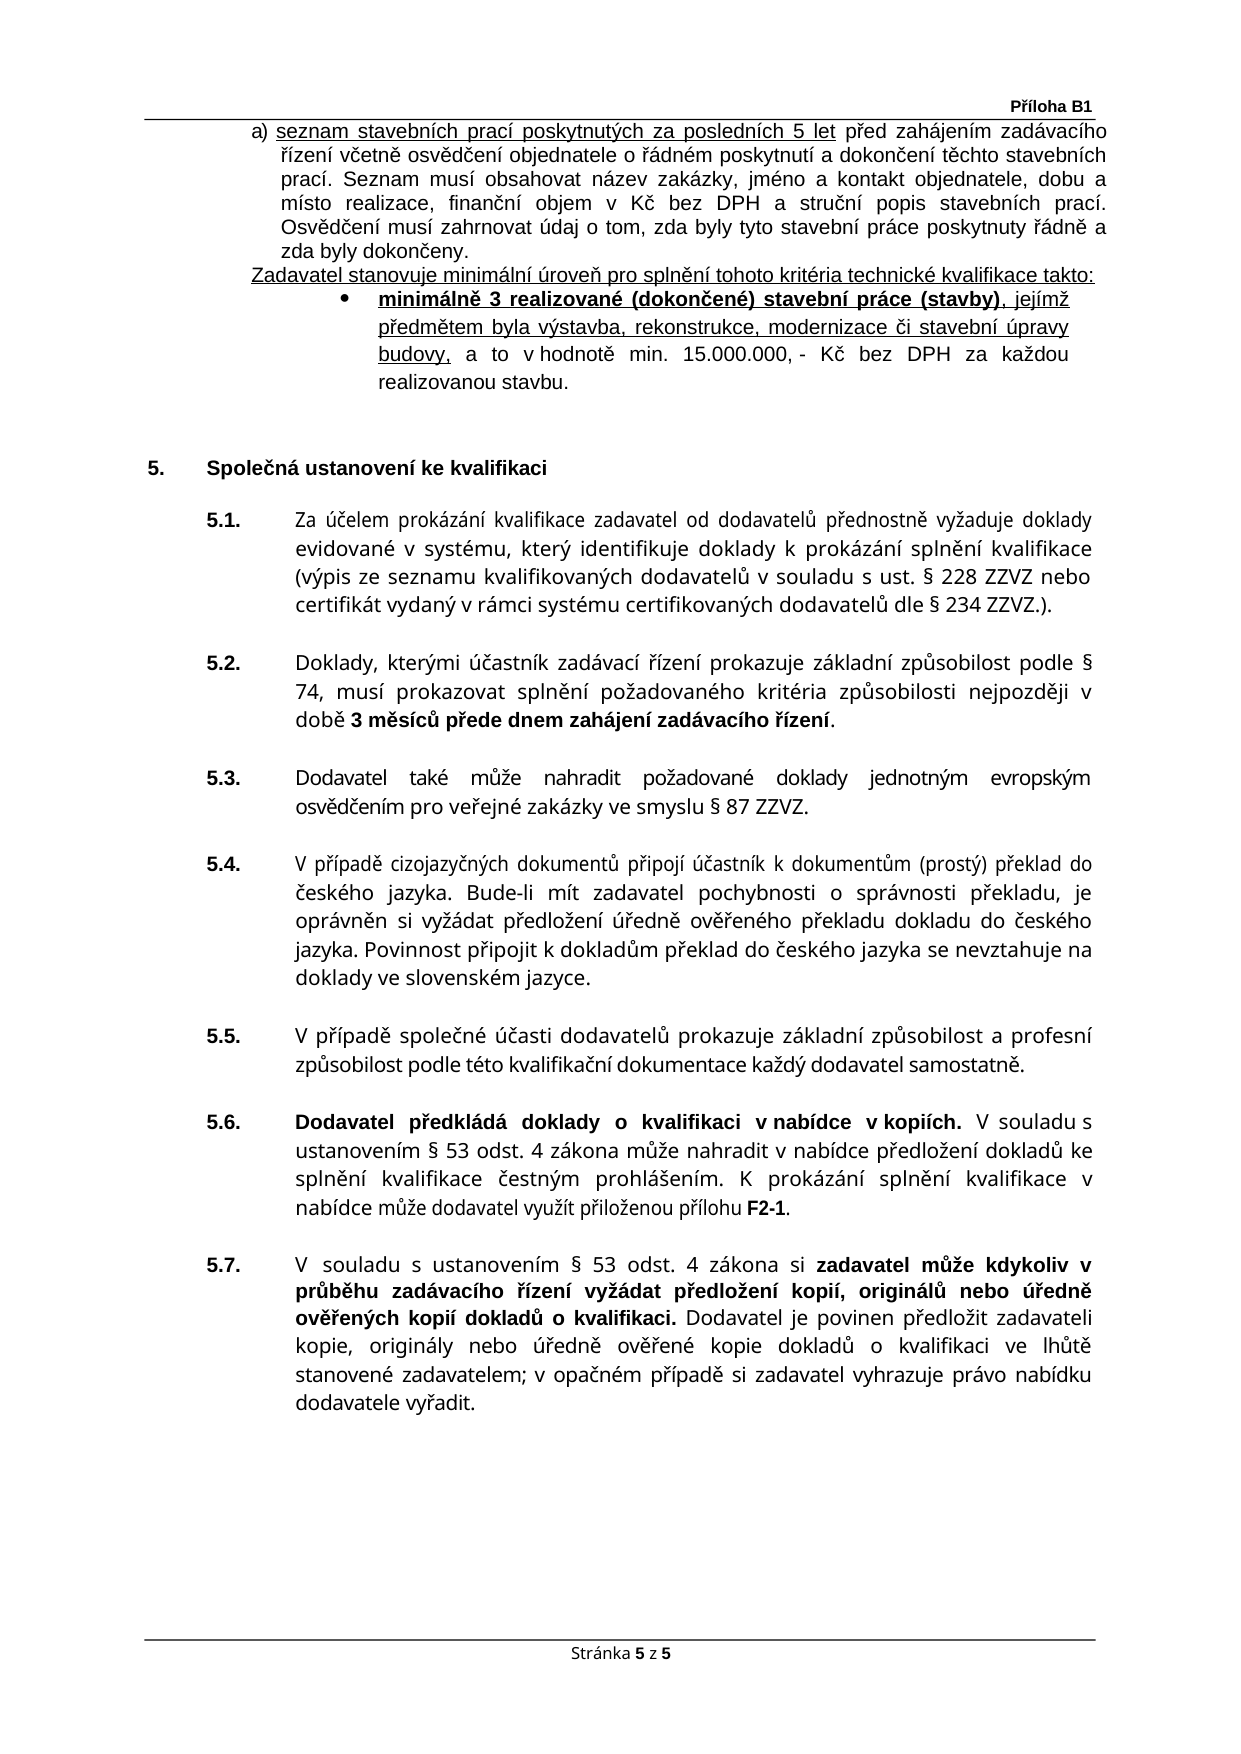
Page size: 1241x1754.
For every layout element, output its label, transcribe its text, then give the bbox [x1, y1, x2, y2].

list Doklady, kterými účastník zadávací řízení prokazuje základní způsobilost podle § 74, musí prokazovat splnění požadovaného kritéria způsobilosti nejpozději v době 3 měsíců přede dnem zahájení zadávacího řízení. [206, 648, 1093, 734]
text a) seznam stavebních prací poskytnutých za posledních 5 let před zahájením zadávacího řízení včetně osvědčení objednatele o řádném poskytnutí a dokončení těchto stavebních prací. Seznam musí obsahovat název zakázky, jméno a kontakt objednatele, dobu a místo realizace, finanční objem v Kč bez DPH a struční popis stavebních prací. Osvědčení musí zahrnovat údaj o tom, zda byly tyto stavební práce poskytnuty řádně a zda byly dokončeny. [251, 119, 1107, 262]
subtitle Společná ustanovení ke kvalifikaci [147, 456, 1107, 480]
list V souladu s ustanovením § 53 odst. 4 zákona si zadavatel může kdykoliv v průběhu zadávacího řízení vyžádat předložení kopií, originálů nebo úředně ověřených kopií dokladů o kvalifikaci. Dodavatel je povinen předložit zadavateli kopie, originály nebo úředně ověřené kopie dokladů o kvalifikaci ve lhůtě stanovené zadavatelem; v opačném případě si zadavatel vyhrazuje právo nabídku dodavatele vyřadit. [206, 1251, 1093, 1417]
list Dodavatel předkládá doklady o kvalifikaci v nabídce v kopiích. V souladu s ustanovením § 53 odst. 4 zákona může nahradit v nabídce předložení dokladů ke splnění kvalifikace čestným prohlášením. K prokázání splnění kvalifikace v nabídce může dodavatel využít přiloženou přílohu F2-1. [206, 1107, 1093, 1221]
list Dodavatel také může nahradit požadované doklady jednotným evropským osvědčením pro veřejné zakázky ve smyslu § 87 ZZVZ. [206, 763, 1092, 820]
list Za účelem prokázání kvalifikace zadavatel od dodavatelů přednostně vyžaduje doklady evidované v systému, který identifikuje doklady k prokázání splnění kvalifikace (výpis ze seznamu kvalifikovaných dodavatelů v souladu s ust. § 228 ZZVZ nebo certifikát vydaný v rámci systému certifikovaných dodavatelů dle § 234 ZZVZ.). [206, 505, 1092, 619]
list V případě společné účasti dodavatelů prokazuje základní způsobilost a profesní způsobilost podle této kvalifikační dokumentace každý dodavatel samostatně. [206, 1022, 1092, 1078]
list V případě cizojazyčných dokumentů připojí účastník k dokumentům (prostý) překlad do českého jazyka. Bude-li mít zadavatel pochybnosti o správnosti překladu, je oprávněn si vyžádat předložení úředně ověřeného překladu dokladu do českého jazyka. Povinnost připojit k dokladům překlad do českého jazyka se nevztahuje na doklady ve slovenském jazyce. [206, 849, 1092, 992]
text Zadavatel stanovuje minimální úroveň pro splnění tohoto kritéria technické kvalifikace takto: [251, 262, 1107, 286]
list minimálně 3 realizované (dokončené) stavební práce (stavby), jejímž předmětem byla výstavba, rekonstrukce, modernizace či stavební úpravy budovy, a to v hodnotě min. 15.000.000, - Kč bez DPH za každou realizovanou stavbu. [341, 286, 1069, 393]
